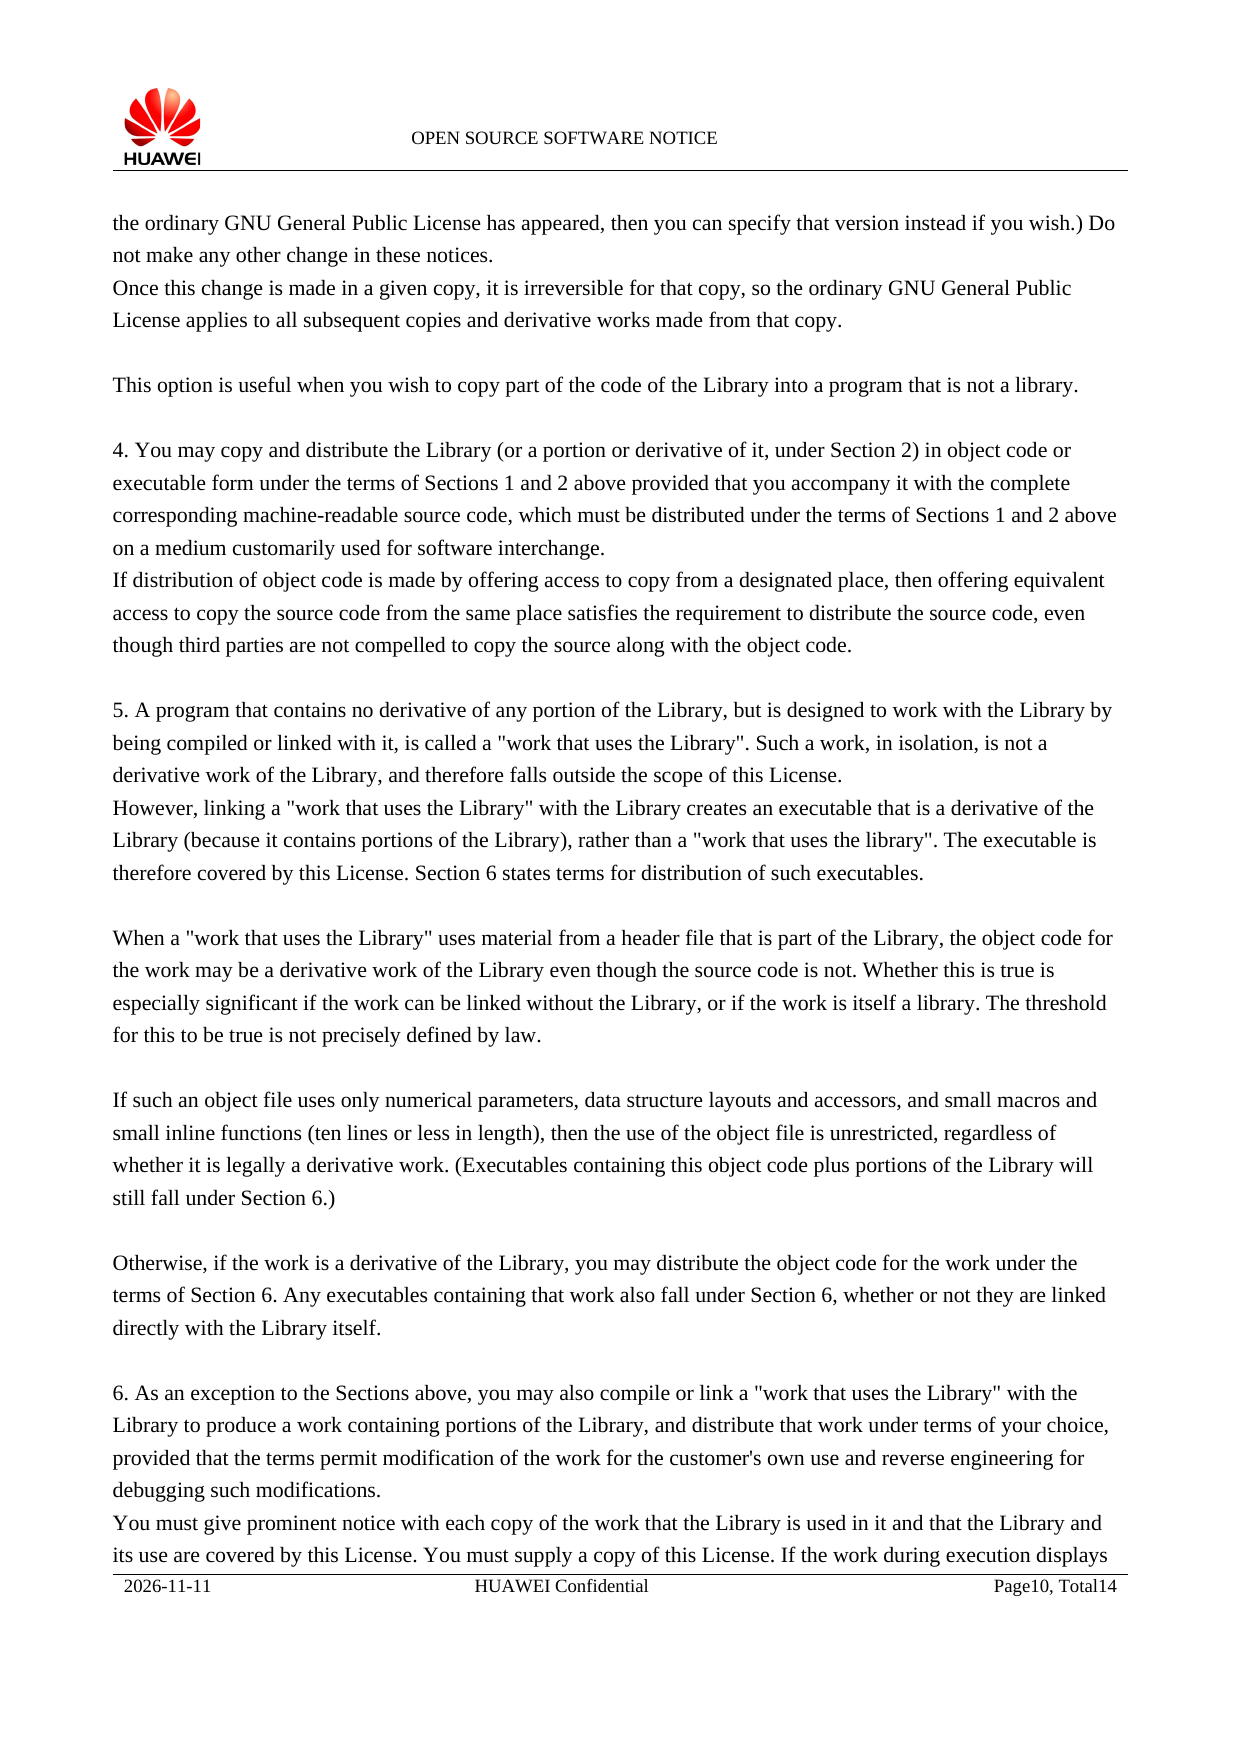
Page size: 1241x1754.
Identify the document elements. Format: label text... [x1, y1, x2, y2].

picture [124, 88, 201, 165]
